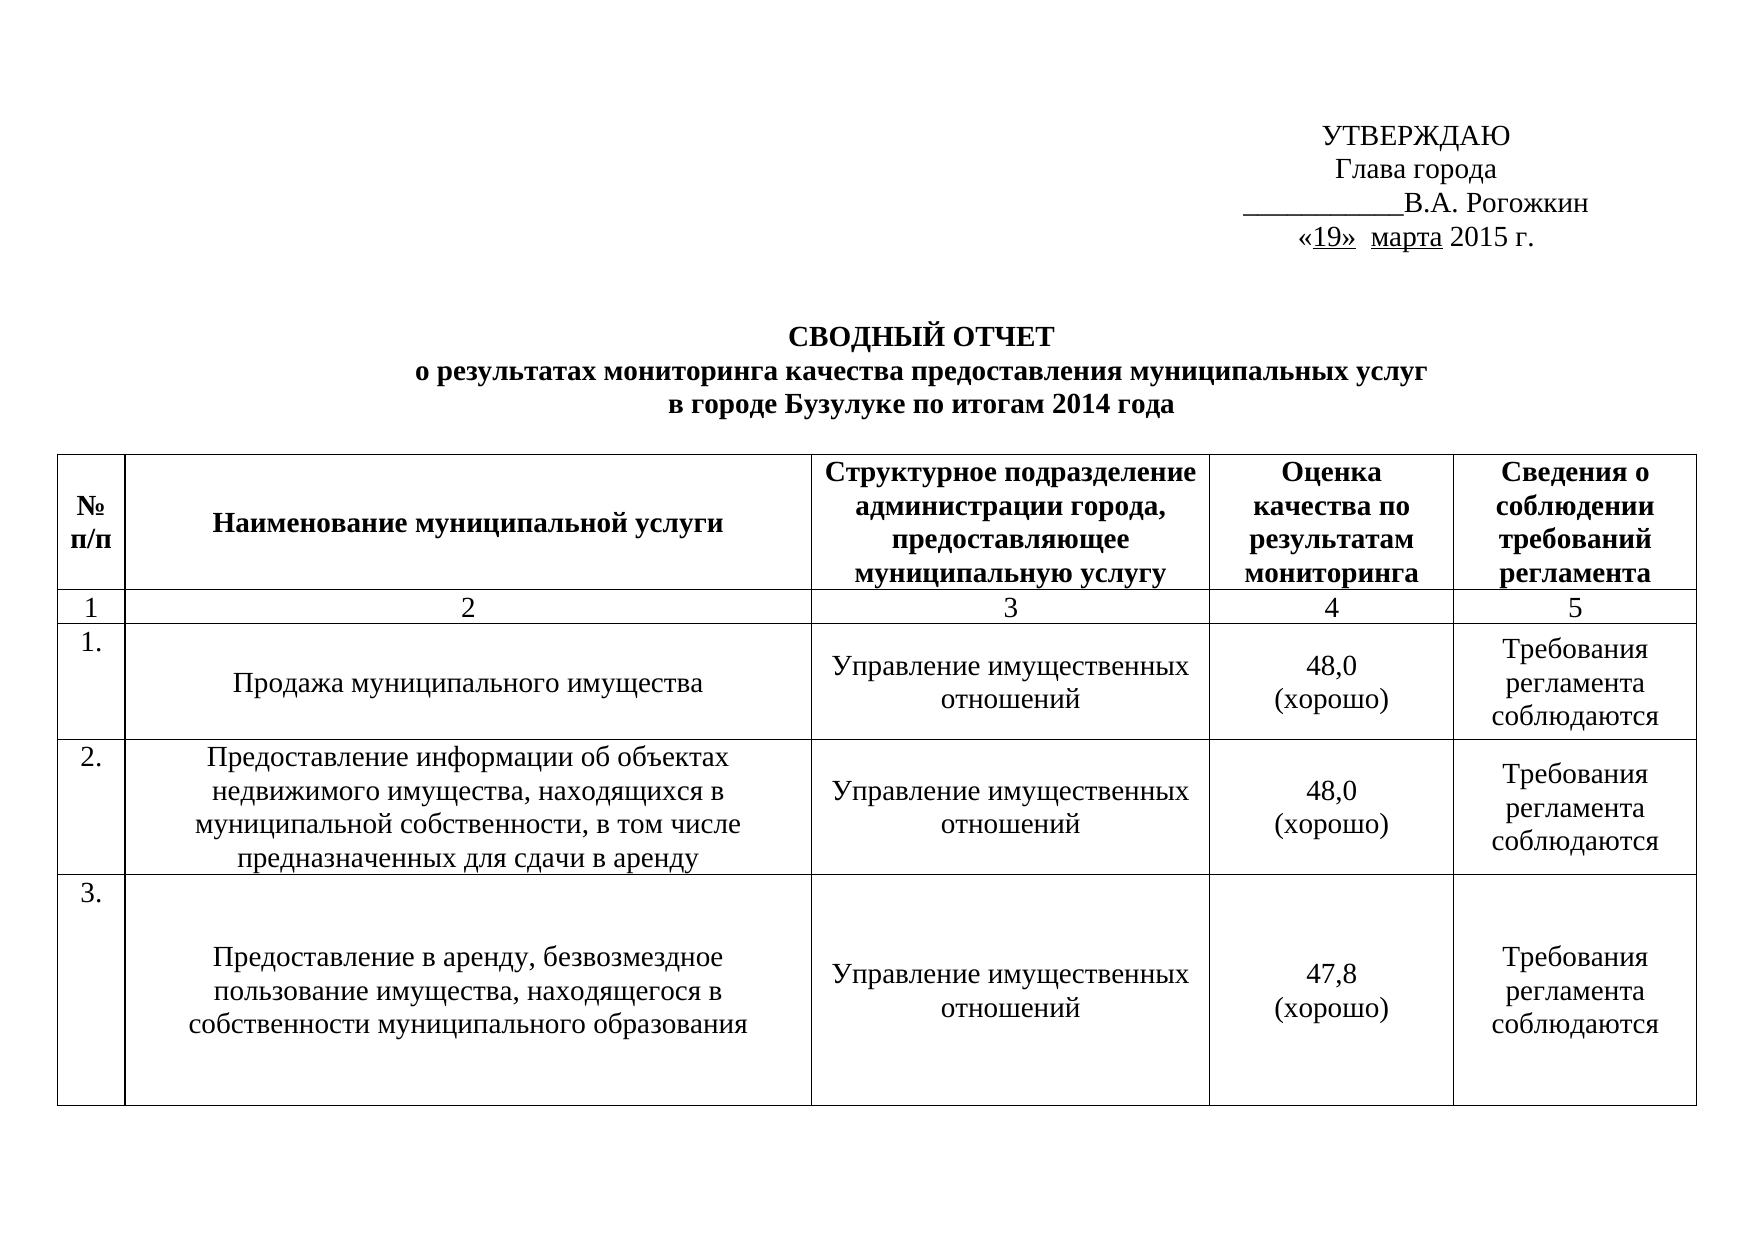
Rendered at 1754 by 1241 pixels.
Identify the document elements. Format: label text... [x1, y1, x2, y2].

text о результатах мониторинга качества предоставления муниципальных услуг [118, 353, 1636, 386]
table_header Структурное подразделение администрации города, предоставляющее муниципальную услугу [812, 455, 1209, 589]
table_cell Предоставление в аренду, безвозмездное пользование имущества, находящегося в собственности муниципального образования [126, 875, 811, 1105]
table_cell 1 [58, 590, 124, 623]
table_cell 2 [126, 590, 811, 623]
table_cell Требования регламента соблюдаются [1454, 875, 1696, 1105]
text ___________В.А. Рогожкин [1211, 185, 1621, 219]
table_cell Предоставление информации об объектах недвижимого имущества, находящихся в муниципальной собственности, в том числе предназначенных для сдачи в аренду [126, 740, 811, 874]
table_cell 47,8 (хорошо) [1210, 875, 1453, 1105]
table_cell 5 [1454, 590, 1696, 623]
table_header Сведения о соблюдении требований регламента [1454, 455, 1696, 589]
table_cell Требования регламента соблюдаются [1454, 624, 1696, 738]
text СВОДНЫЙ ОТЧЕТ [118, 319, 1636, 353]
table_cell 48,0 (хорошо) [1210, 740, 1453, 874]
table_header Оценка качества по результатам мониторинга [1210, 455, 1453, 589]
table_cell 3. [58, 875, 124, 1105]
table_cell Управление имущественных отношений [812, 875, 1209, 1105]
table_cell Управление имущественных отношений [812, 740, 1209, 874]
text Глава города [1211, 152, 1621, 185]
text УТВЕРЖДАЮ [1211, 118, 1621, 152]
table_cell Управление имущественных отношений [812, 624, 1209, 738]
text «19» марта 2015 г. [1211, 219, 1621, 252]
table_cell 1. [58, 624, 124, 738]
table_header № п/п [58, 455, 124, 589]
table_cell 3 [812, 590, 1209, 623]
table_header Наименование муниципальной услуги [126, 455, 811, 589]
table_cell 2. [58, 740, 124, 874]
table_cell Продажа муниципального имущества [126, 624, 811, 738]
table_cell 48,0 (хорошо) [1210, 624, 1453, 738]
text в городе Бузулуке по итогам 2014 года [118, 386, 1636, 420]
table_cell 4 [1210, 590, 1453, 623]
table_cell Требования регламента соблюдаются [1454, 740, 1696, 874]
